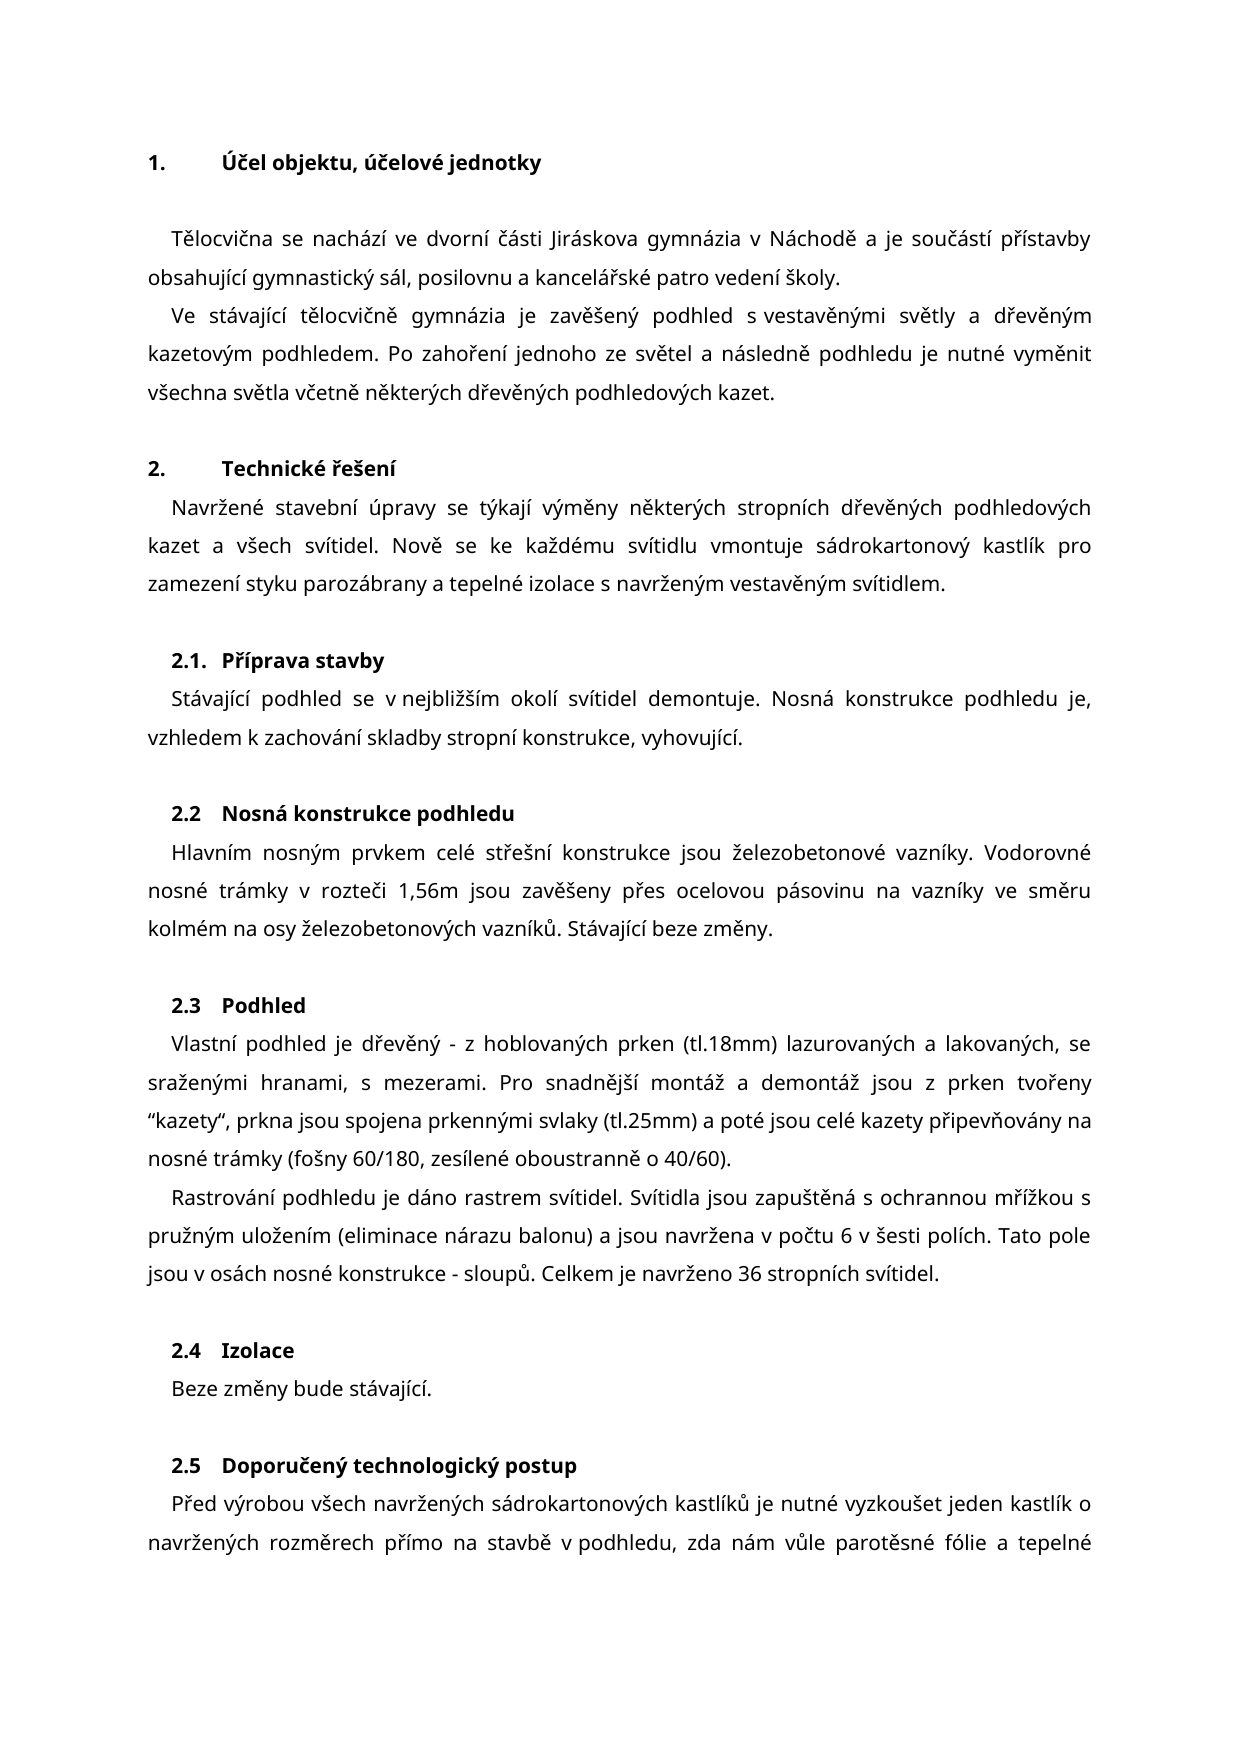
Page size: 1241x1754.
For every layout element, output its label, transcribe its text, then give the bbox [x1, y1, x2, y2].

text Vlastní podhled je dřevěný - z hoblovaných prken (tl.18mm) lazurovaných a lakovaných, se sraženými hranami, s mezerami. Pro snadnější montáž a demontáž jsou z prken tvořeny “kazety“, prkna jsou spojena prkennými svlaky (tl.25mm) a poté jsou celé kazety připevňovány na nosné trámky (fošny 60/180, zesílené oboustranně o 40/60). [148, 1029, 1093, 1173]
text Beze změny bude stávající. [148, 1374, 1093, 1403]
text Tělocvična se nachází ve dvorní části Jiráskova gymnázia v Náchodě a je součástí přístavby obsahující gymnastický sál, posilovnu a kancelářské patro vedení školy. [148, 224, 1093, 291]
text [148, 1489, 1093, 1556]
text 2.5 Doporučený technologický postup [148, 1451, 1093, 1479]
text Hlavním nosným prvkem celé střešní konstrukce jsou železobetonové vazníky. Vodorovné nosné trámky v rozteči 1,56m jsou zavěšeny přes ocelovou pásovinu na vazníky ve směru kolmém na osy železobetonových vazníků. Stávající beze změny. [148, 838, 1093, 943]
text 2.2 Nosná konstrukce podhledu [148, 799, 1093, 828]
text 2.1. Příprava stavby [148, 646, 1093, 674]
text Navržené stavební úpravy se týkají výměny některých stropních dřevěných podhledových kazet a všech svítidel. Nově se ke každému svítidlu vmontuje sádrokartonový kastlík pro zamezení styku parozábrany a tepelné izolace s navrženým vestavěným svítidlem. [148, 493, 1093, 598]
text 2.3 Podhled [148, 991, 1093, 1019]
text 2.4 Izolace [148, 1336, 1093, 1364]
text 2. Technické řešení [148, 454, 1093, 483]
text Rastrování podhledu je dáno rastrem svítidel. Svítidla jsou zapuštěná s ochrannou mřížkou s pružným uložením (eliminace nárazu balonu) a jsou navržena v počtu 6 v šesti polích. Tato pole jsou v osách nosné konstrukce - sloupů. Celkem je navrženo 36 stropních svítidel. [148, 1183, 1093, 1288]
text Stávající podhled se v nejbližším okolí svítidel demontuje. Nosná konstrukce podhledu je, vzhledem k zachování skladby stropní konstrukce, vyhovující. [148, 684, 1093, 751]
text 1. Účel objektu, účelové jednotky [148, 148, 1093, 176]
text Ve stávající tělocvičně gymnázia je zavěšený podhled s vestavěnými světly a dřevěným kazetovým podhledem. Po zahoření jednoho ze světel a následně podhledu je nutné vyměnit všechna světla včetně některých dřevěných podhledových kazet. [148, 301, 1093, 406]
